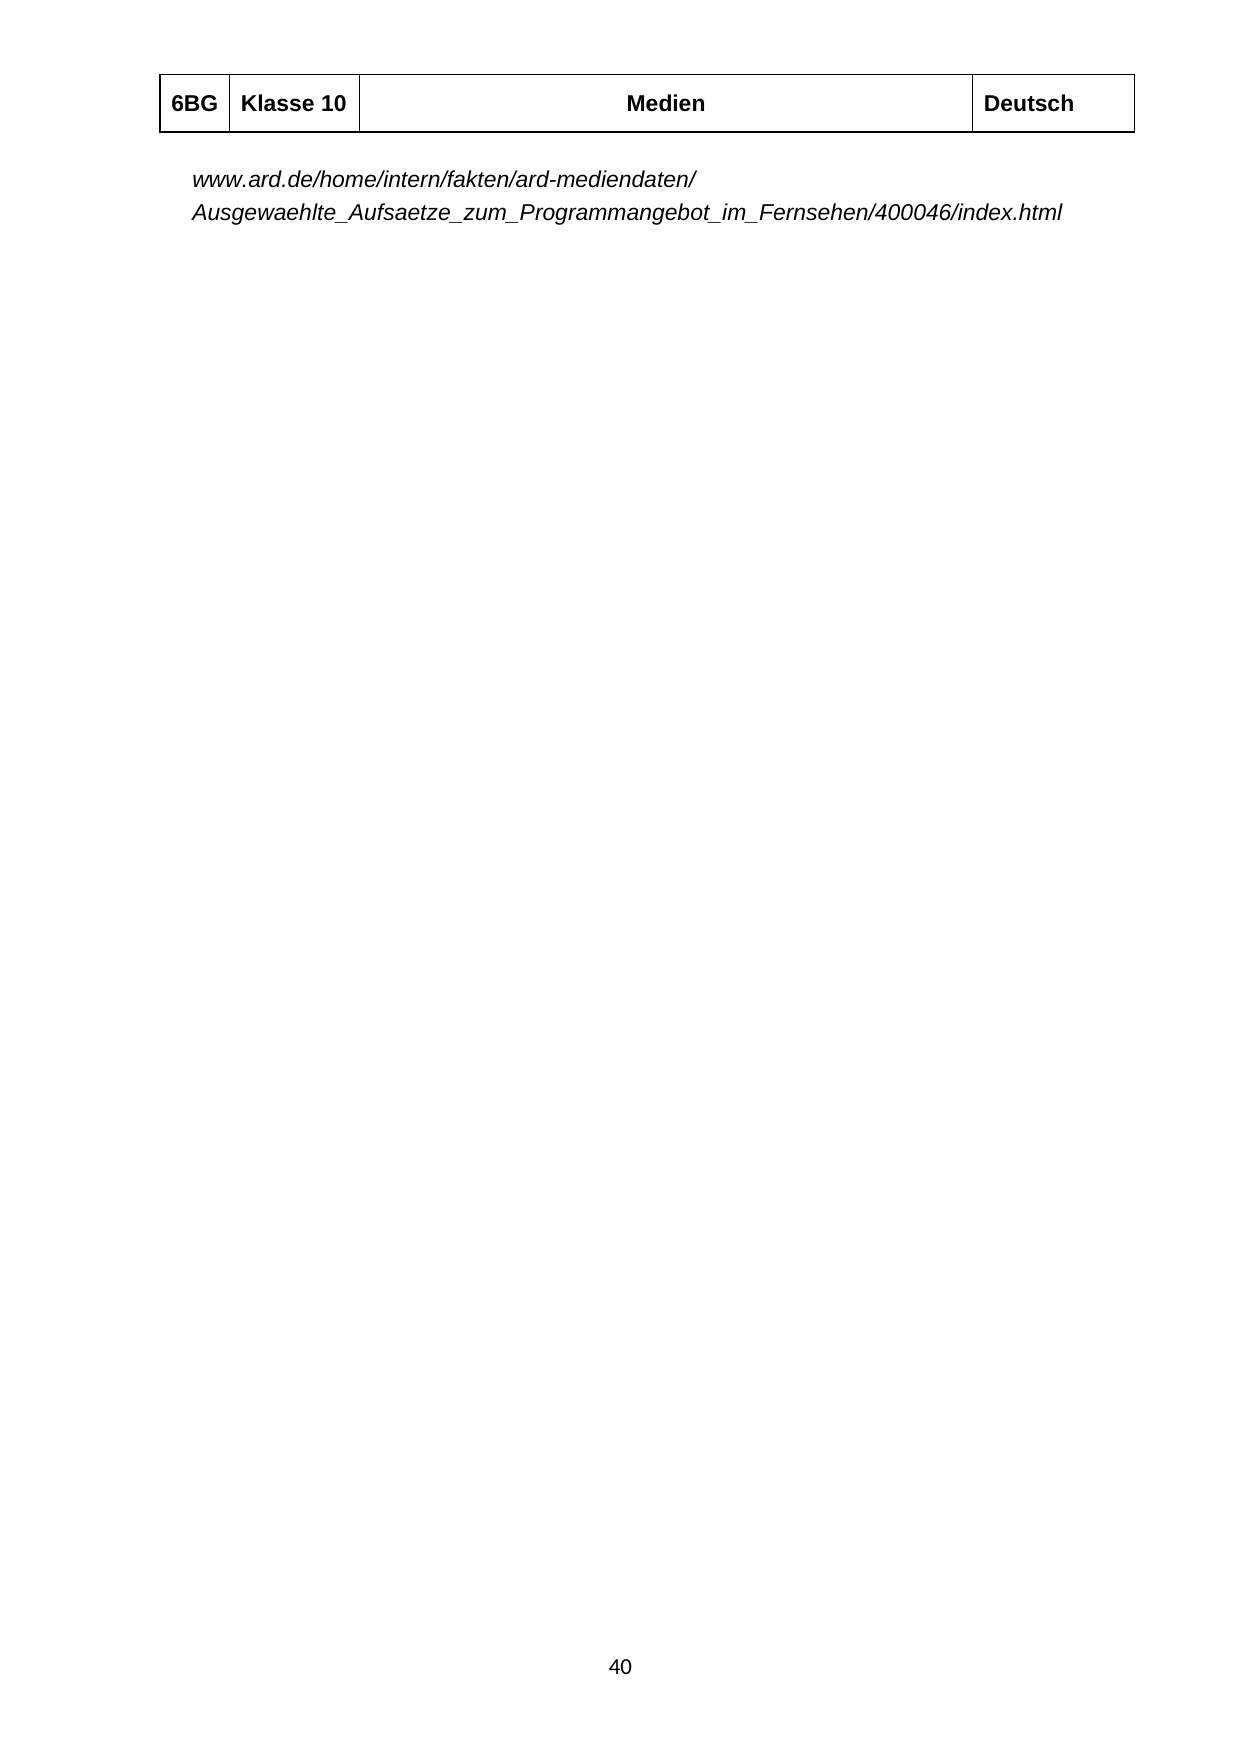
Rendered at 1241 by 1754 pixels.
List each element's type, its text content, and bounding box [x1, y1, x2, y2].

text www.ard.de/home/intern/fakten/ard-mediendaten/Ausgewaehlte_Aufsaetze_zum_Programmangebot_im_Fernsehen/400046/index.html [192, 161, 1093, 227]
